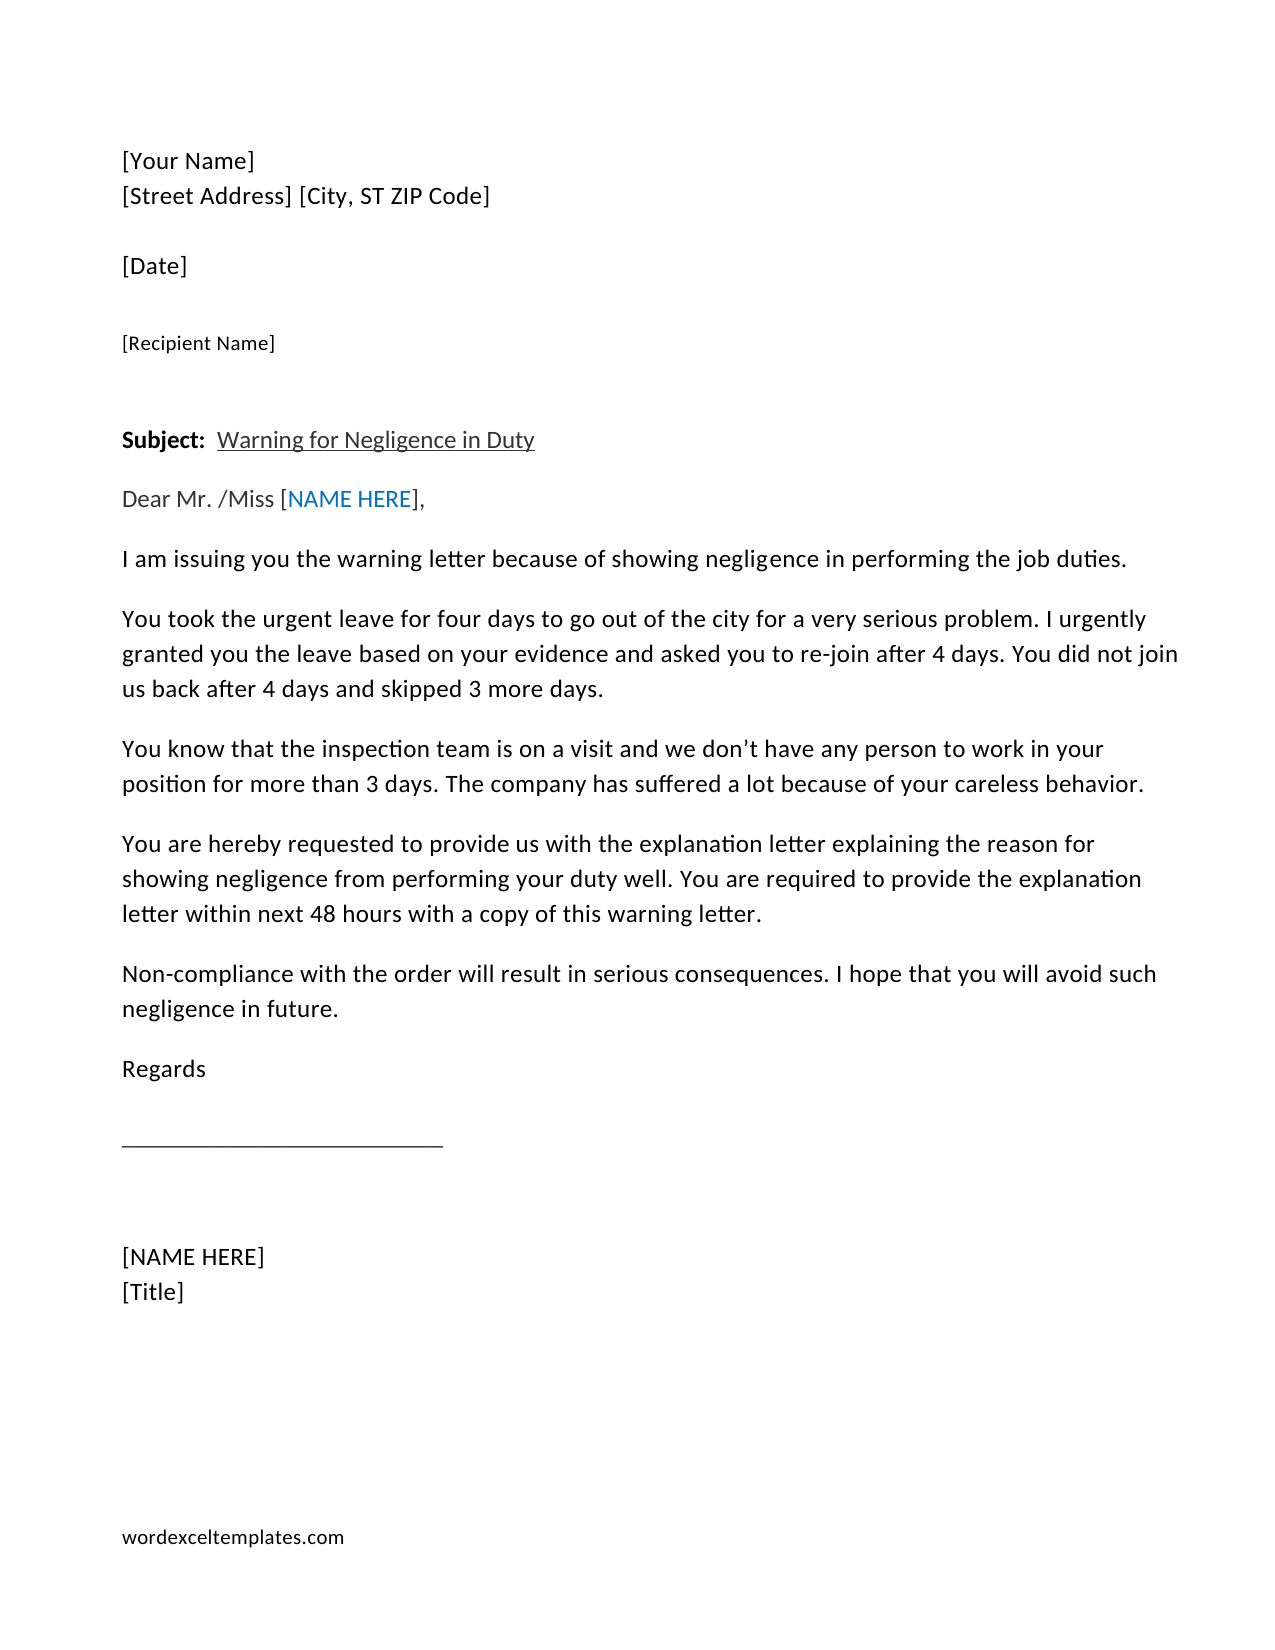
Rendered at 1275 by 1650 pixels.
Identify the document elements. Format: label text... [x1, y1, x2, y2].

text ____________________________ [122, 1117, 1181, 1151]
text Dear Mr. /Miss [NAME HERE], [122, 483, 1181, 514]
text [Your Name] [122, 145, 1181, 176]
text You know that the inspection team is on a visit and we don’t have any person to work in your position for more than 3 days. The company has suffered a lot because of your careless behavior. [122, 733, 1181, 799]
text You took the urgent leave for four days to go out of the city for a very serious problem. I urgently granted you the leave based on your evidence and asked you to re-join after 4 days. You did not join us back after 4 days and skipped 3 more days. [122, 603, 1181, 704]
text [NAME HERE] [122, 1241, 1181, 1271]
text Subject: Warning for Negligence in Duty [122, 424, 1181, 454]
text You are hereby requested to provide us with the explanation letter explaining the reason for showing negligence from performing your duty well. You are required to provide the explanation letter within next 48 hours with a copy of this warning letter. [122, 828, 1181, 929]
text Non-compliance with the order will result in serious consequences. I hope that you will avoid such negligence in future. [122, 958, 1181, 1024]
text Regards [122, 1053, 1181, 1084]
text I am issuing you the warning letter because of showing negligence in performing the job duties. [122, 543, 1181, 574]
